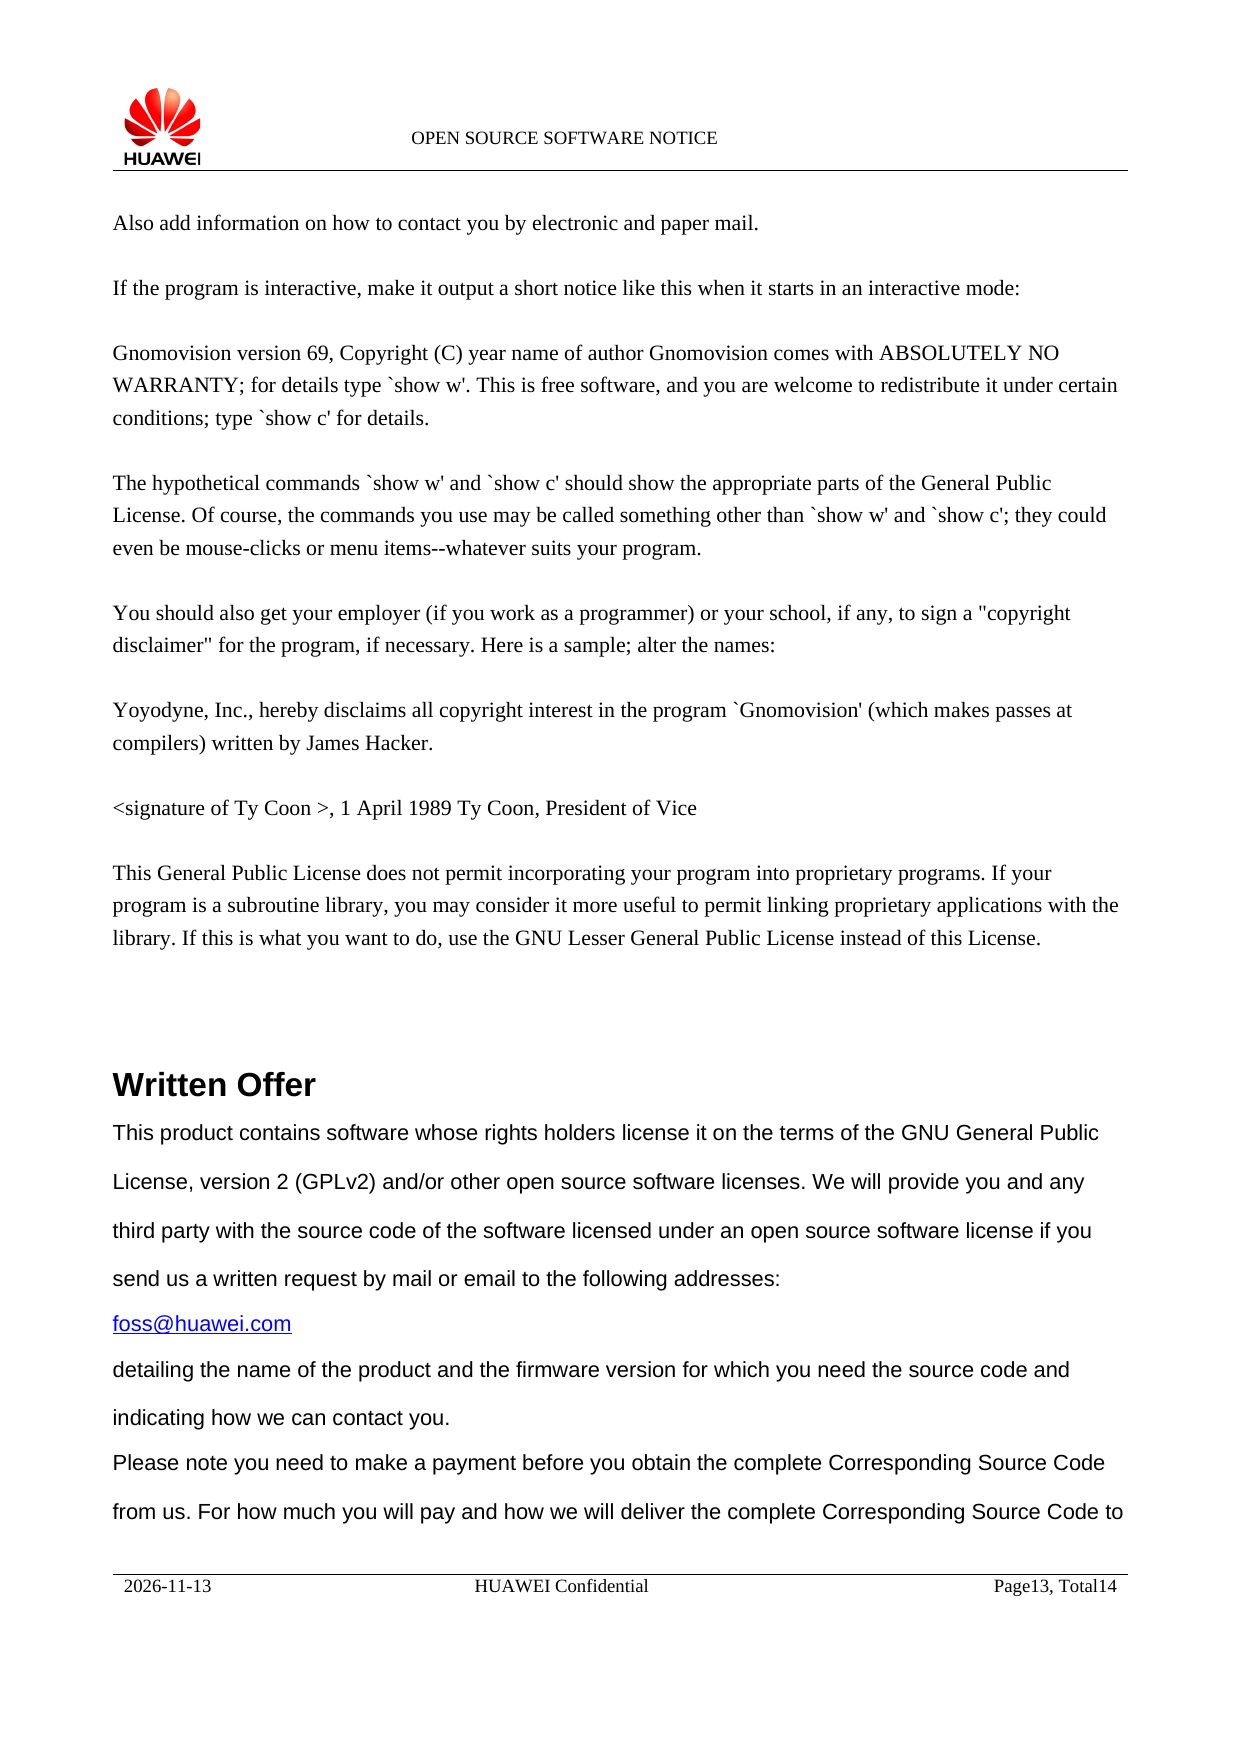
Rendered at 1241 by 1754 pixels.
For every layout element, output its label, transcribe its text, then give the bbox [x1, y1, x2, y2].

text Also add information on how to contact you by electronic and paper mail. [112, 206, 1128, 239]
text If the program is interactive, make it output a short notice like this when it starts in an interactive mode: [112, 271, 1128, 304]
text Gnomovision version 69, Copyright (C) year name of author Gnomovision comes with ABSOLUTELY NO WARRANTY; for details type `show w'. This is free software, and you are welcome to redistribute it under certain conditions; type `show c' for details. [112, 336, 1128, 434]
text <signature of Ty Coon >, 1 April 1989 Ty Coon, President of Vice [112, 791, 1128, 824]
text This product contains software whose rights holders license it on the terms of the GNU General Public License, version 2 (GPLv2) and/or other open source software licenses. We will provide you and any third party with the source code of the software licensed under an open source software license if you send us a written request by mail or email to the following addresses: [112, 1116, 1128, 1295]
text detailing the name of the product and the firmware version for which you need the source code and indicating how we can contact you. [112, 1353, 1128, 1434]
text This General Public License does not permit incorporating your program into proprietary programs. If your program is a subroutine library, you may consider it more useful to permit linking proprietary applications with the library. If this is what you want to do, use the GNU Lesser General Public License instead of this License. [112, 856, 1128, 954]
picture [124, 88, 201, 165]
text You should also get your employer (if you work as a programmer) or your school, if any, to sign a "copyright disclaimer" for the program, if necessary. Here is a sample; alter the names: [112, 596, 1128, 661]
text foss@huawei.com [112, 1308, 1128, 1340]
text Written Offer [112, 1051, 1128, 1116]
text Yoyodyne, Inc., hereby disclaims all copyright interest in the program `Gnomovision' (which makes passes at compilers) written by James Hacker. [112, 694, 1128, 759]
text The hypothetical commands `show w' and `show c' should show the appropriate parts of the General Public License. Of course, the commands you use may be called something other than `show w' and `show c'; they could even be mouse-clicks or menu items--whatever suits your program. [112, 466, 1128, 564]
